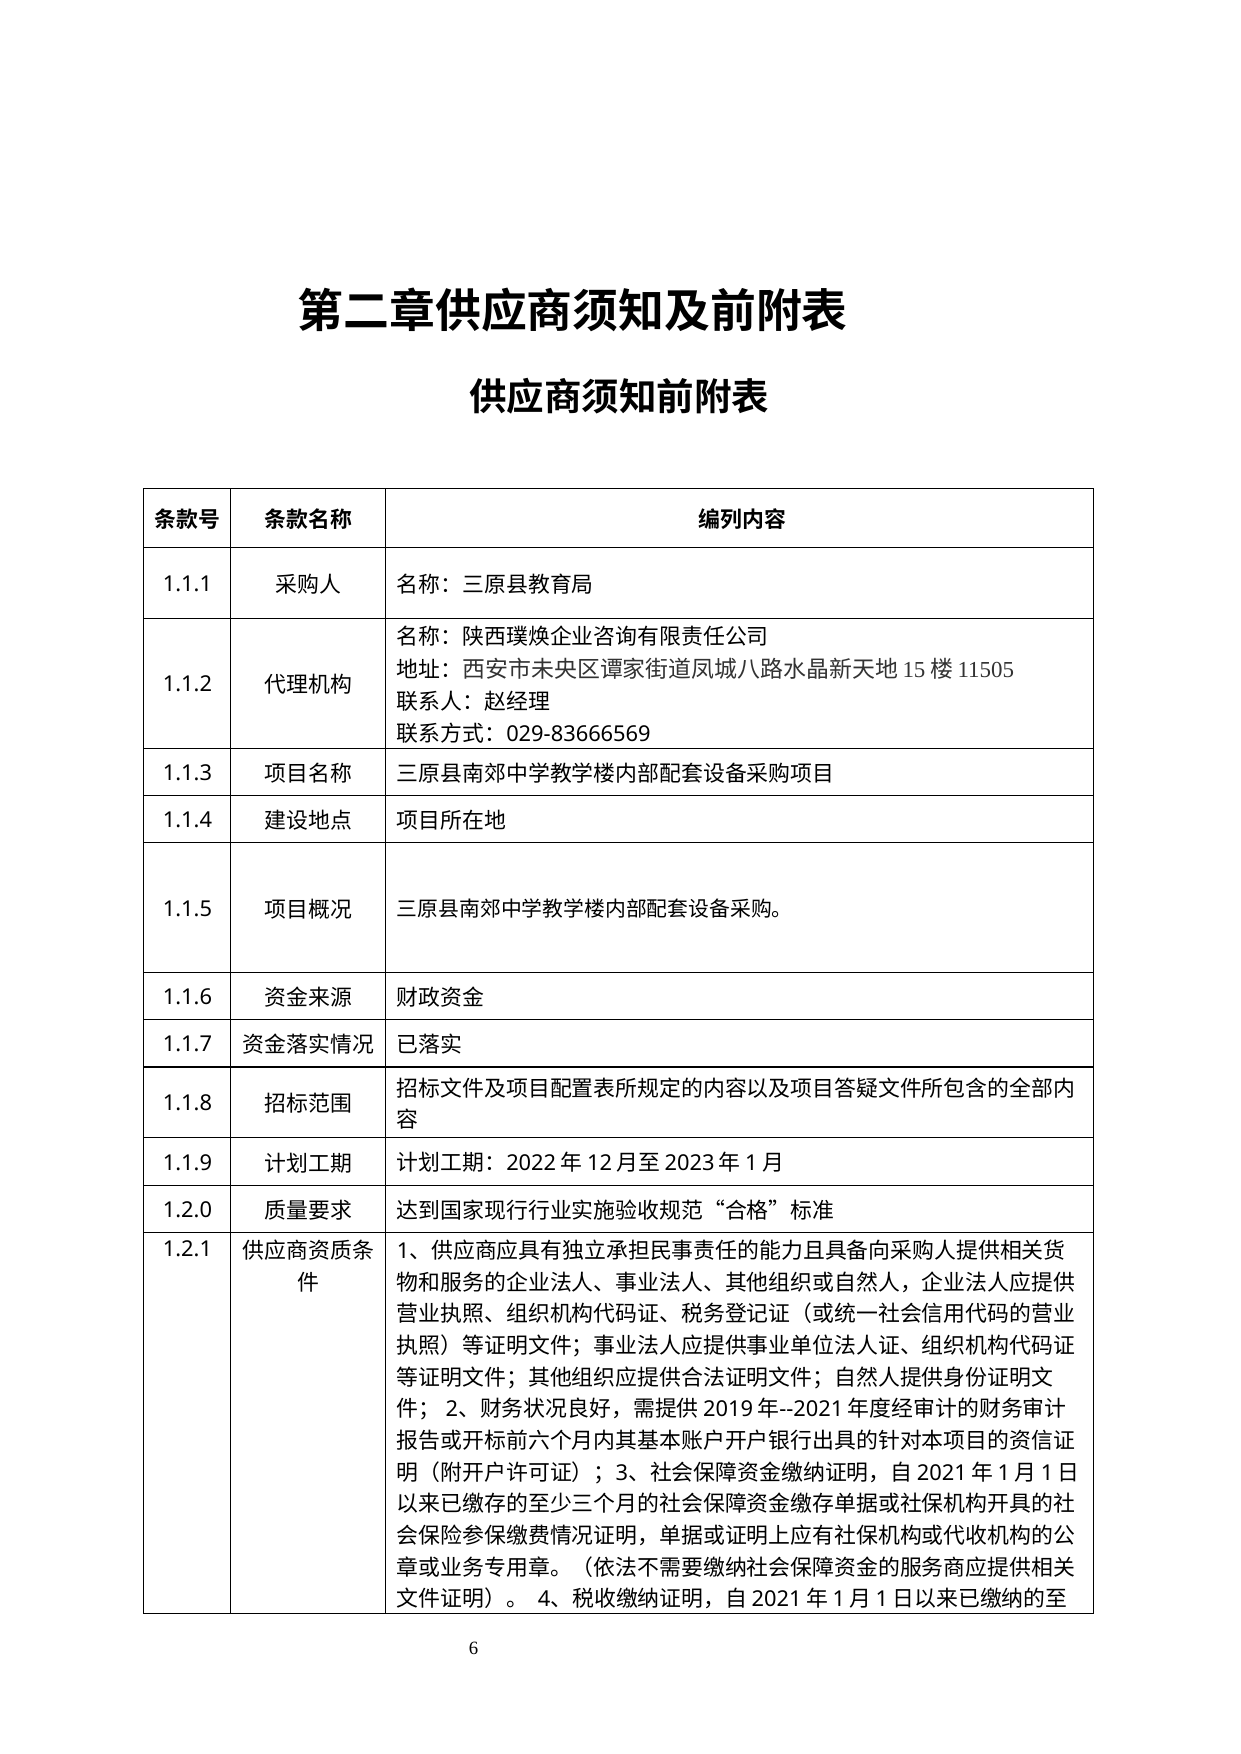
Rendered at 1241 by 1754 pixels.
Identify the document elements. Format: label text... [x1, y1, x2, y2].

table_cell 资金落实情况 [231, 1020, 385, 1066]
table_cell 建设地点 [231, 796, 385, 842]
table_cell 三原县南郊中学教学楼内部配套设备采购项目 [386, 749, 1093, 795]
table_cell 招标范围 [231, 1068, 385, 1137]
table_header 条款号 [144, 489, 230, 547]
table_header 条款名称 [231, 489, 385, 547]
table_cell 1.2.1 [144, 1233, 230, 1613]
table_cell 项目所在地 [386, 796, 1093, 842]
table_cell 已落实 [386, 1020, 1093, 1066]
table_cell 达到国家现行行业实施验收规范“合格”标准 [386, 1186, 1093, 1232]
table_cell 资金来源 [231, 973, 385, 1019]
table_cell 计划工期 [231, 1138, 385, 1184]
table_cell 项目概况 [231, 843, 385, 972]
text 第二章供应商须知及前附表 [113, 274, 1124, 340]
table_cell 1.2.0 [144, 1186, 230, 1232]
table_cell 1.1.7 [144, 1020, 230, 1066]
table_cell 代理机构 [231, 619, 385, 747]
table_cell 名称：陕西璞焕企业咨询有限责任公司 地址：西安市未央区谭家街道凤城八路水晶新天地15楼11505 联系人：赵经理 联系方式：029-83666569 [386, 619, 1093, 747]
table_cell 1.1.3 [144, 749, 230, 795]
table_cell 采购人 [231, 548, 385, 618]
table_cell 财政资金 [386, 973, 1093, 1019]
table_cell 1.1.4 [144, 796, 230, 842]
table_cell 项目名称 [231, 749, 385, 795]
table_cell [386, 1233, 1093, 1613]
table_cell 计划工期：2022年12月至2023年1月 [386, 1138, 1093, 1184]
table_header 编列内容 [386, 489, 1093, 547]
table_cell 1.1.6 [144, 973, 230, 1019]
table_cell 招标文件及项目配置表所规定的内容以及项目答疑文件所包含的全部内容 [386, 1068, 1093, 1137]
table_cell 1.1.9 [144, 1138, 230, 1184]
table_cell 供应商资质条件 [231, 1233, 385, 1613]
table_cell 质量要求 [231, 1186, 385, 1232]
table_cell 1.1.5 [144, 843, 230, 972]
subtitle 供应商须知前附表 [113, 367, 1124, 422]
table_cell 三原县南郊中学教学楼内部配套设备采购。 [386, 843, 1093, 972]
table_cell 名称：三原县教育局 [386, 548, 1093, 618]
table_cell 1.1.8 [144, 1068, 230, 1137]
table_cell 1.1.2 [144, 619, 230, 747]
table_cell 1.1.1 [144, 548, 230, 618]
